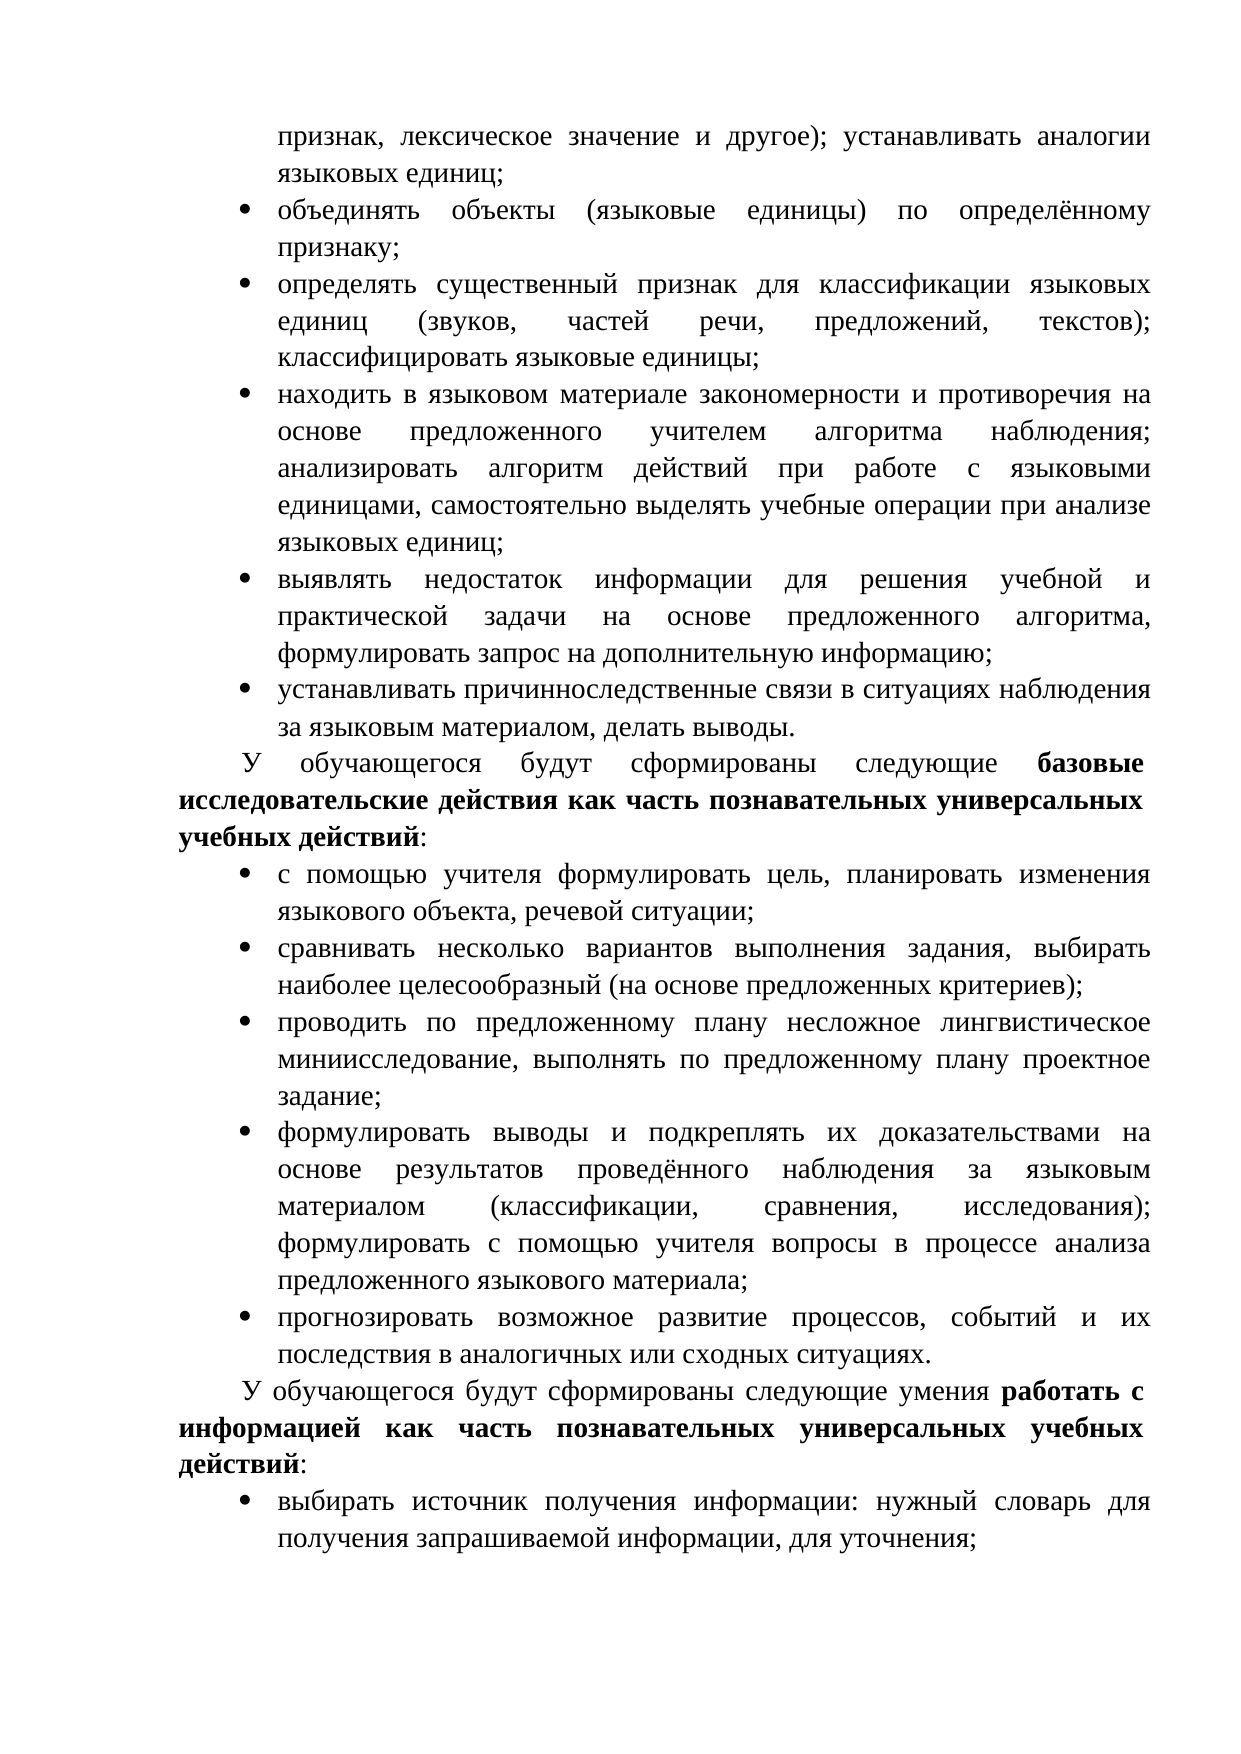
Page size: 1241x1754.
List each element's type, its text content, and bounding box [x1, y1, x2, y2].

list сравнивать несколько вариантов выполнения задания, выбирать наиболее целесообразный (на основе предложенных критериев); [240, 930, 1152, 1001]
list проводить по предложенному плану несложное лингвистическое мини­исследование, выполнять по предложенному плану проектное задание; [240, 1004, 1152, 1111]
text У обучающегося будут сформированы следующие умения работать с информацией как часть познавательных универсальных учебных действий: [178, 1373, 1144, 1480]
list выбирать источник получения информации: нужный словарь для получения запрашиваемой информации, для уточнения; [240, 1483, 1152, 1554]
list находить в языковом материале закономерности и противоречия на основе предложенного учителем алгоритма наблюдения; анализировать алгоритм действий при работе с языковыми единицами, самостоятельно выделять учебные операции при анализе языковых единиц; [240, 376, 1152, 558]
list выявлять недостаток информации для решения учебной и практической задачи на основе предложенного алгоритма, формулировать запрос на дополнительную информацию; [240, 561, 1152, 668]
list устанавливать причинно­следственные связи в ситуациях наблюдения за языковым материалом, делать выводы. [240, 672, 1152, 742]
list формулировать выводы и подкреплять их доказательствами на основе результатов проведённого наблюдения за языковым материалом (классификации, сравнения, исследования); формулировать с помощью учителя вопросы в процессе анализа предложенного языкового материала; [240, 1114, 1152, 1296]
list с помощью учителя формулировать цель, планировать изменения языкового объекта, речевой ситуации; [240, 856, 1152, 927]
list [240, 118, 1152, 188]
list объединять объекты (языковые единицы) по определённому признаку; [240, 192, 1152, 262]
list определять существенный признак для классификации языковых единиц (звуков, частей речи, предложений, текстов); классифицировать языковые единицы; [240, 266, 1152, 373]
text У обучающегося будут сформированы следующие базовые исследовательские действия как часть познавательных универсальных учебных действий: [178, 746, 1144, 853]
list прогнозировать возможное развитие процессов, событий и их последствия в аналогичных или сходных ситуациях. [240, 1299, 1152, 1369]
